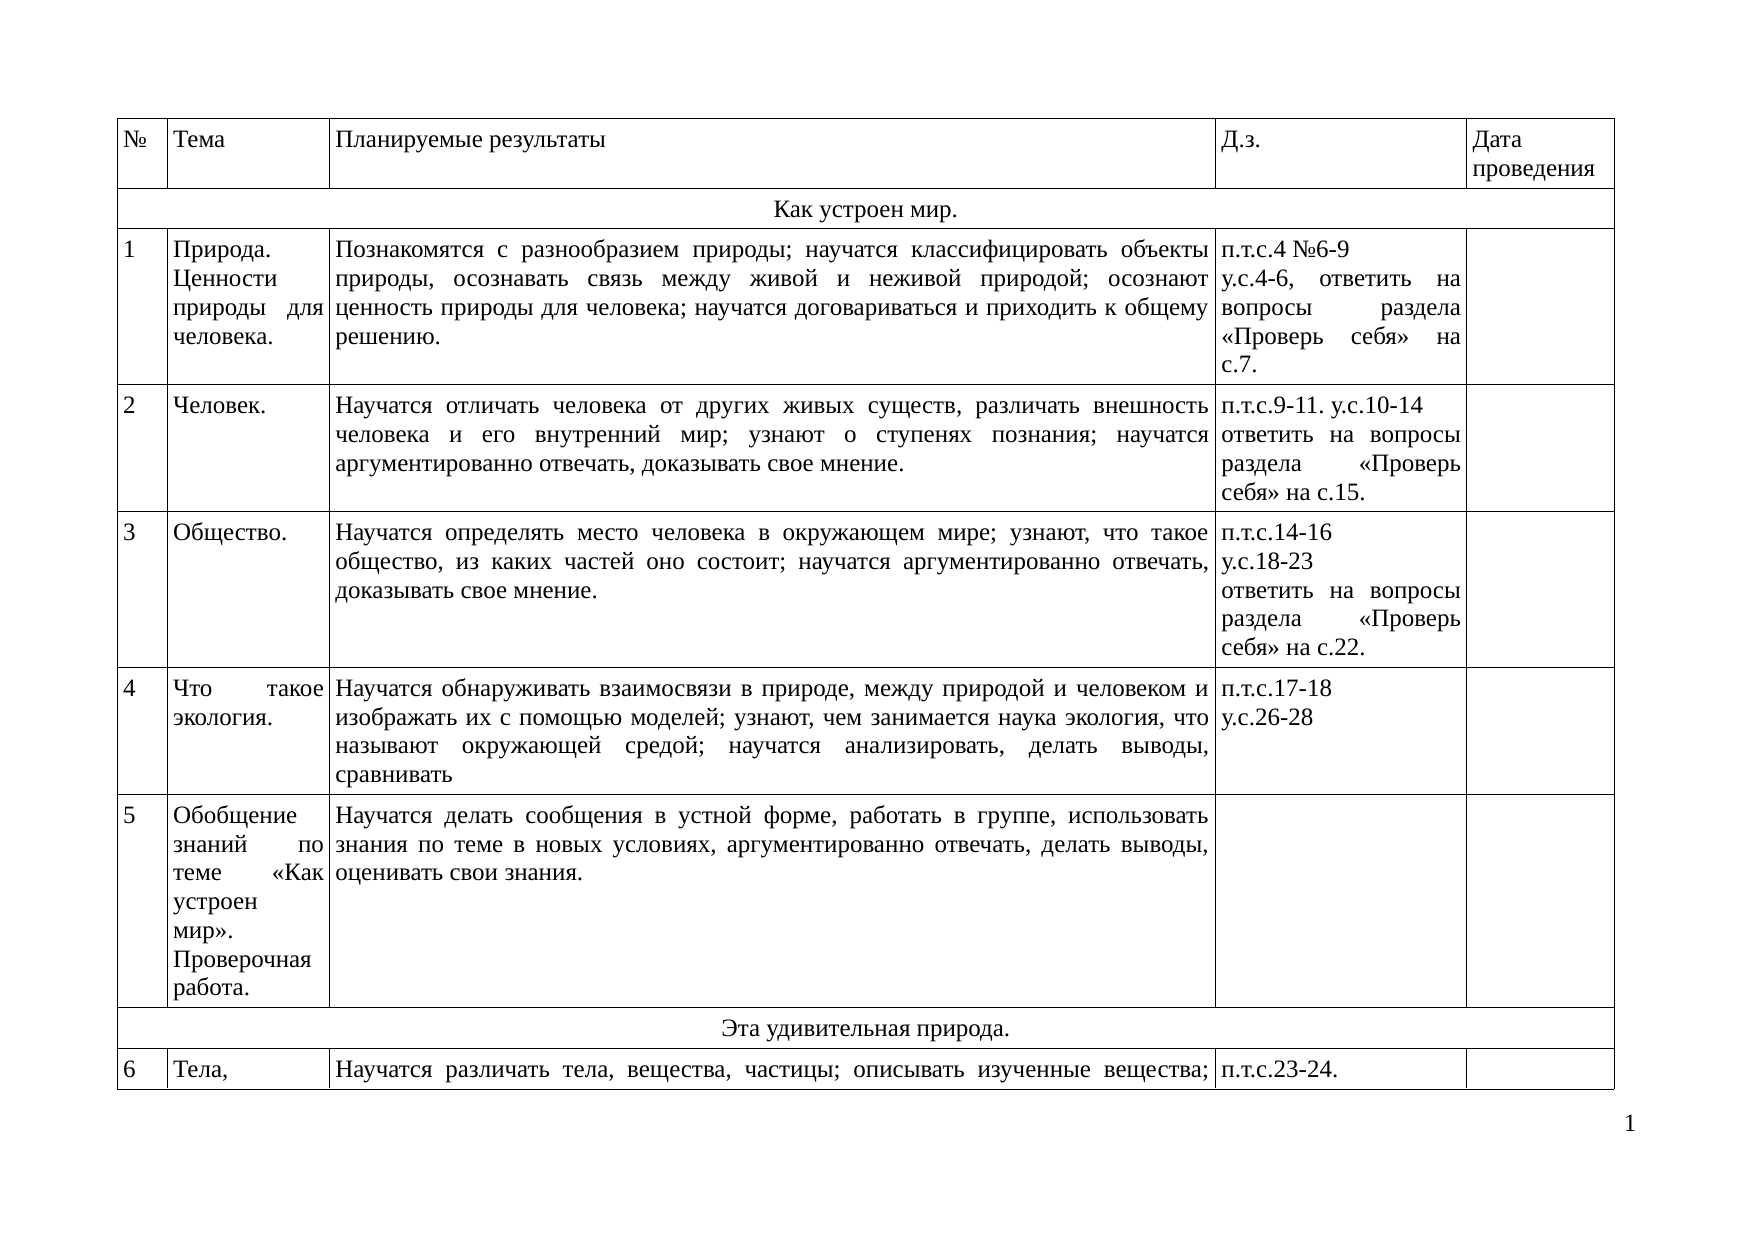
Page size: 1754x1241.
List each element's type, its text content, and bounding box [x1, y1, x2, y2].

table_cell п.т.с.4 №6-9 у.с.4-6, ответить на вопросы раздела «Проверь себя» на с.7. [1216, 229, 1466, 384]
table_cell 2 [118, 385, 167, 511]
table_cell [1467, 668, 1614, 794]
table_cell 6 [118, 1049, 167, 1088]
table_cell [1467, 512, 1614, 667]
table_cell Научатся определять место человека в окружающем мире; узнают, что такое общество, из каких частей оно состоит; научатся аргументированно отвечать, доказывать свое мнение. [330, 512, 1215, 667]
table_header Дата проведения [1467, 119, 1614, 188]
table_cell Научатся делать сообщения в устной форме, работать в группе, использовать знания по теме в новых условиях, аргументированно отвечать, делать выводы, оценивать свои знания. [330, 795, 1215, 1007]
table_cell Познакомятся с разнообразием природы; научатся классифицировать объекты природы, осознавать связь между живой и неживой природой; осознают ценность природы для человека; научатся договариваться и приходить к общему решению. [330, 229, 1215, 384]
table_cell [168, 1049, 329, 1088]
table_cell п.т.с.9-11. у.с.10-14 ответить на вопросы раздела «Проверь себя» на с.15. [1216, 385, 1466, 511]
table_cell Природа. Ценности природы для человека. [168, 229, 329, 384]
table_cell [1216, 1049, 1466, 1088]
table_cell [1467, 229, 1614, 384]
table_cell 4 [118, 668, 167, 794]
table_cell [330, 1049, 1215, 1088]
table_cell [1467, 385, 1614, 511]
table_header Тема [168, 119, 329, 188]
table_cell Что такое экология. [168, 668, 329, 794]
table_cell п.т.с.14-16 у.с.18-23 ответить на вопросы раздела «Проверь себя» на с.22. [1216, 512, 1466, 667]
table_cell [1467, 1049, 1614, 1088]
table_cell Обобщение знаний по теме «Как устроен мир». Проверочная работа. [168, 795, 329, 1007]
table_cell Общество. [168, 512, 329, 667]
table_header Планируемые результаты [330, 119, 1215, 188]
table_header № [118, 119, 167, 188]
table_cell Научатся отличать человека от других живых существ, различать внешность человека и его внутренний мир; узнают о ступенях познания; научатся аргументированно отвечать, доказывать свое мнение. [330, 385, 1215, 511]
table_cell Как устроен мир. [118, 189, 1614, 228]
table_cell [1467, 795, 1614, 1007]
table_cell 3 [118, 512, 167, 667]
table_header Д.з. [1216, 119, 1466, 188]
table_cell 5 [118, 795, 167, 1007]
table_cell 1 [118, 229, 167, 384]
table_cell Научатся обнаруживать взаимосвязи в природе, между природой и человеком и изображать их с помощью моделей; узнают, чем занимается наука экология, что называют окружающей средой; научатся анализировать, делать выводы, сравнивать [330, 668, 1215, 794]
table_cell п.т.с.17-18 у.с.26-28 [1216, 668, 1466, 794]
table_cell Эта удивительная природа. [118, 1008, 1614, 1048]
table_cell [1216, 795, 1466, 1007]
table_cell Человек. [168, 385, 329, 511]
